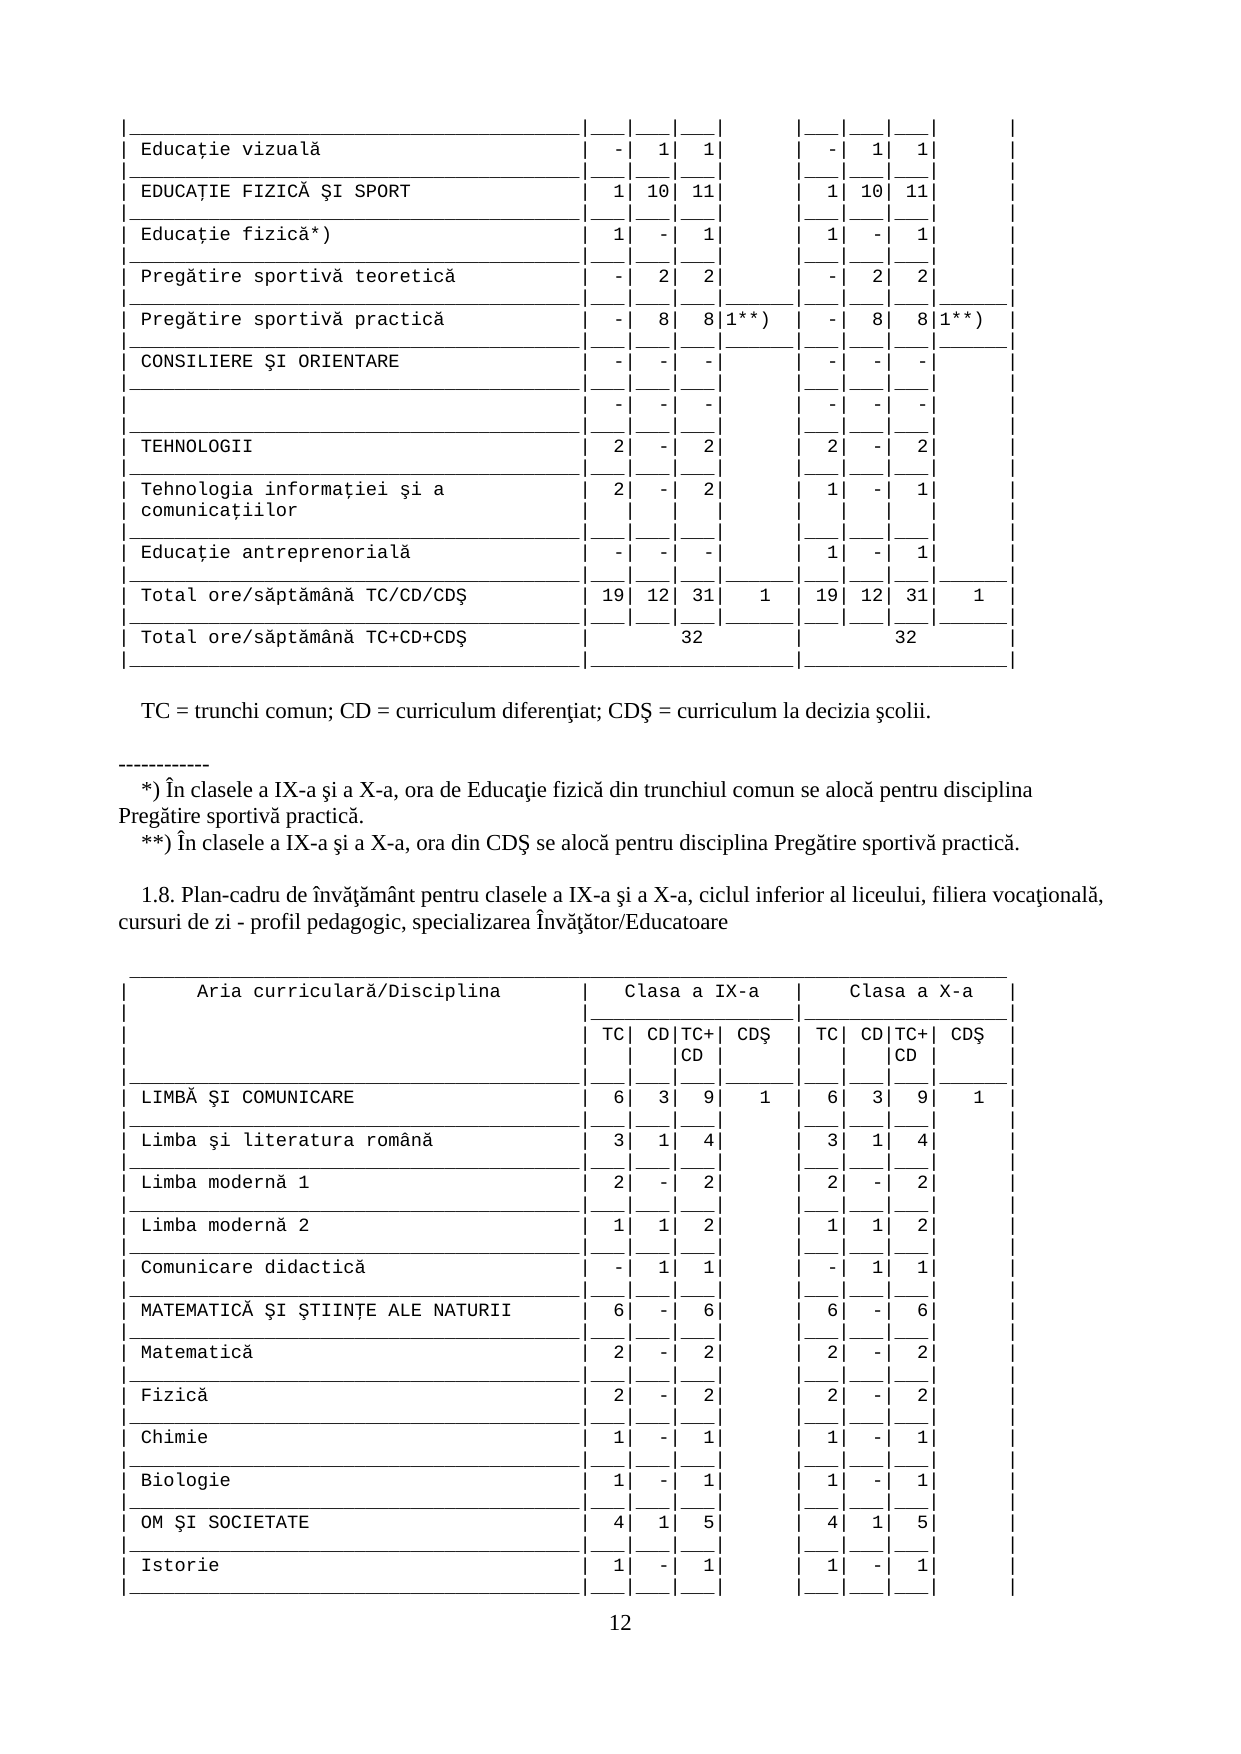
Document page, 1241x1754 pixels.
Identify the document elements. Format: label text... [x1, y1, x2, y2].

text | Tehnologia informaţiei şi a | 2| -| 2| | 1| -| 1| | [118, 479, 1122, 501]
text |________________________________________|___|___|___| |___|___|___| | [118, 1364, 1122, 1386]
text |________________________________________|___|___|___| |___|___|___| | [118, 373, 1122, 394]
text | TEHNOLOGII | 2| -| 2| | 2| -| 2| | [118, 437, 1122, 458]
text |________________________________________|___|___|___| |___|___|___| | [118, 1237, 1122, 1258]
text 1.8. Plan-cadru de învăţământ pentru clasele a IX-a şi a X-a, ciclul inferior al liceului, filiera vocaţională, cursuri de zi - profil pedagogic, specializarea Învăţător/Educatoare [118, 881, 1122, 934]
text | Matematică | 2| -| 2| | 2| -| 2| | [118, 1343, 1122, 1364]
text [118, 1534, 1122, 1556]
text |________________________________________|___|___|___|______|___|___|___|______| [118, 288, 1122, 309]
text | Fizică | 2| -| 2| | 2| -| 2| | [118, 1386, 1122, 1407]
text | Limba modernă 2 | 1| 1| 2| | 1| 1| 2| | [118, 1216, 1122, 1237]
text | EDUCAŢIE FIZICĂ ŞI SPORT | 1| 10| 11| | 1| 10| 11| | [118, 182, 1122, 203]
text |________________________________________|___|___|___| |___|___|___| | [118, 1152, 1122, 1173]
text | comunicaţiilor | | | | | | | | | [118, 501, 1122, 522]
text | Istorie | 1| -| 1| | 1| -| 1| | [118, 1556, 1122, 1577]
text | CONSILIERE ŞI ORIENTARE | -| -| -| | -| -| -| | [118, 352, 1122, 373]
text |________________________________________|___|___|___| |___|___|___| | [118, 1194, 1122, 1216]
text |________________________________________|__________________|__________________| [118, 649, 1122, 671]
text | OM ŞI SOCIETATE | 4| 1| 5| | 4| 1| 5| | [118, 1513, 1122, 1534]
text | MATEMATICĂ ŞI ŞTIINŢE ALE NATURII | 6| -| 6| | 6| -| 6| | [118, 1301, 1122, 1322]
text |________________________________________|___|___|___| |___|___|___| | [118, 1492, 1122, 1513]
text | Pregătire sportivă teoretică | -| 2| 2| | -| 2| 2| | [118, 267, 1122, 288]
text **) În clasele a IX-a şi a X-a, ora din CDŞ se alocă pentru disciplina Pregătire sportivă practică. [118, 829, 1122, 855]
text ------------ [118, 750, 1122, 776]
text |________________________________________|___|___|___|______|___|___|___|______| [118, 564, 1122, 586]
text |________________________________________|___|___|___| |___|___|___| | [118, 1109, 1122, 1131]
text | Pregătire sportivă practică | -| 8| 8|1**) | -| 8| 8|1**) | [118, 309, 1122, 331]
text | | | |CD | | | |CD | | [118, 1046, 1122, 1067]
text | Educaţie antreprenorială | -| -| -| | 1| -| 1| | [118, 543, 1122, 564]
text |________________________________________|___|___|___| |___|___|___| | [118, 1279, 1122, 1301]
text | LIMBĂ ŞI COMUNICARE | 6| 3| 9| 1 | 6| 3| 9| 1 | [118, 1088, 1122, 1109]
text TC = trunchi comun; CD = curriculum diferenţiat; CDŞ = curriculum la decizia şcolii. [118, 697, 1122, 723]
text | Aria curriculară/Disciplina | Clasa a IX-a | Clasa a X-a | [118, 982, 1122, 1003]
text | Educaţie fizică*) | 1| -| 1| | 1| -| 1| | [118, 224, 1122, 246]
text |________________________________________|___|___|___| |___|___|___| | [118, 203, 1122, 224]
text |________________________________________|___|___|___| |___|___|___| | [118, 246, 1122, 267]
text |________________________________________|___|___|___| |___|___|___| | [118, 1407, 1122, 1428]
text | | -| -| -| | -| -| -| | [118, 394, 1122, 416]
text |________________________________________|___|___|___| |___|___|___| | [118, 416, 1122, 437]
text |________________________________________|___|___|___| |___|___|___| | [118, 1449, 1122, 1471]
text |________________________________________|___|___|___| |___|___|___| | [118, 458, 1122, 479]
text | Educaţie vizuală | -| 1| 1| | -| 1| 1| | [118, 139, 1122, 161]
text |________________________________________|___|___|___| |___|___|___| | [118, 1322, 1122, 1343]
text | | TC| CD|TC+| CDŞ | TC| CD|TC+| CDŞ | [118, 1024, 1122, 1046]
text | Total ore/săptămână TC/CD/CDŞ | 19| 12| 31| 1 | 19| 12| 31| 1 | [118, 586, 1122, 607]
text | Limba şi literatura română | 3| 1| 4| | 3| 1| 4| | [118, 1131, 1122, 1152]
text | Total ore/săptămână TC+CD+CDŞ | 32 | 32 | [118, 628, 1122, 649]
text | Biologie | 1| -| 1| | 1| -| 1| | [118, 1471, 1122, 1492]
text |________________________________________|___|___|___|______|___|___|___|______| [118, 331, 1122, 352]
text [118, 118, 1122, 139]
text | Limba modernă 1 | 2| -| 2| | 2| -| 2| | [118, 1173, 1122, 1194]
text | |__________________|__________________| [118, 1003, 1122, 1024]
text | Comunicare didactică | -| 1| 1| | -| 1| 1| | [118, 1258, 1122, 1279]
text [118, 1577, 1122, 1598]
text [118, 161, 1122, 182]
text |________________________________________|___|___|___| |___|___|___| | [118, 522, 1122, 543]
text |________________________________________|___|___|___|______|___|___|___|______| [118, 607, 1122, 628]
text | Chimie | 1| -| 1| | 1| -| 1| | [118, 1428, 1122, 1449]
text *) În clasele a IX-a şi a X-a, ora de Educaţie fizică din trunchiul comun se alocă pentru disciplina Pregătire sportivă practică. [118, 776, 1122, 829]
text ______________________________________________________________________________ [118, 961, 1122, 982]
text |________________________________________|___|___|___|______|___|___|___|______| [118, 1067, 1122, 1088]
